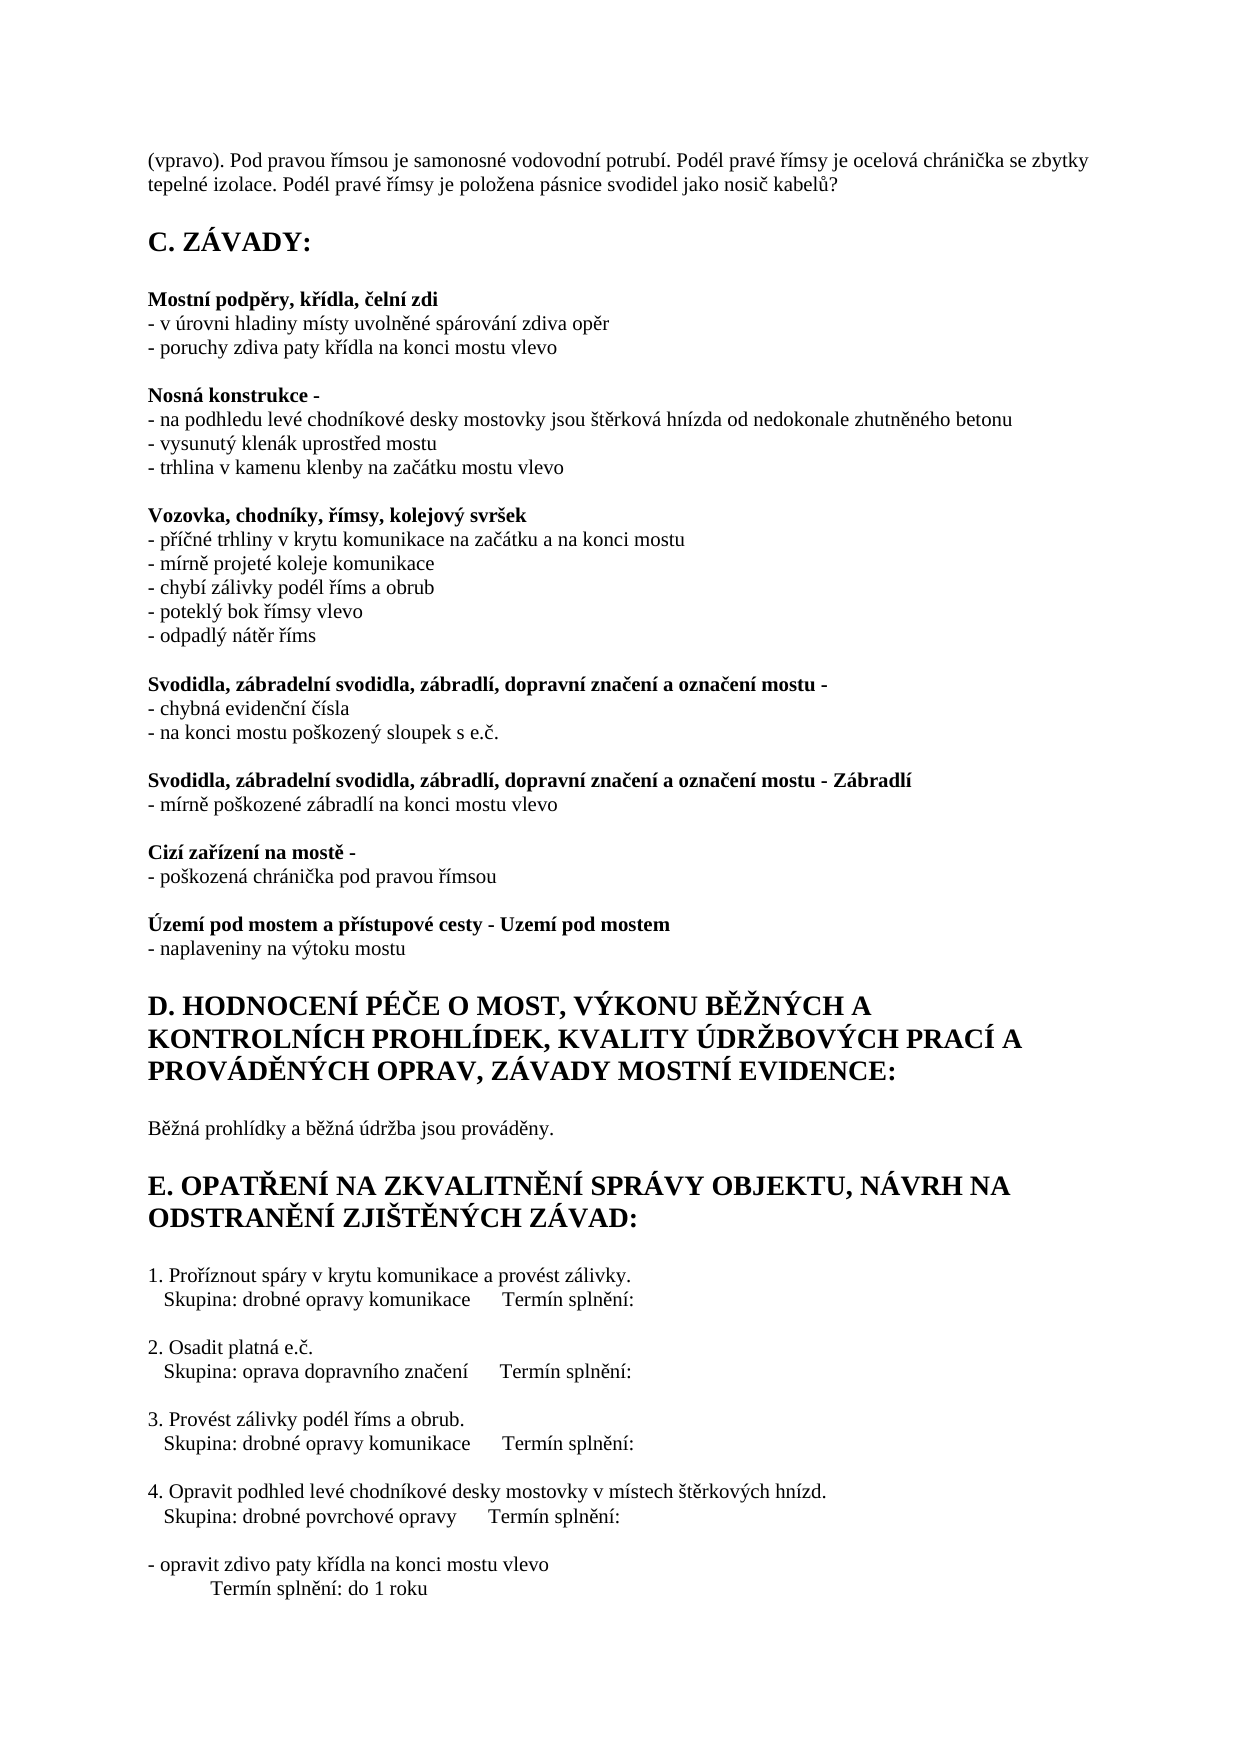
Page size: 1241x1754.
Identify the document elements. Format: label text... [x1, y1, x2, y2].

text E. OPATŘENÍ NA ZKVALITNĚNÍ SPRÁVY OBJEKTU, NÁVRH NA ODSTRANĚNÍ ZJIŠTĚNÝCH ZÁVAD: [148, 1169, 1093, 1234]
text Mostní podpěry, křídla, čelní zdi - v úrovni hladiny místy uvolněné spárování zdiva opěr - poruchy zdiva paty křídla na konci mostu vlevo Nosná konstrukce - - na podhledu levé chodníkové desky mostovky jsou štěrková hnízda od nedokonale zhutněného betonu - vysunutý klenák uprostřed mostu - trhlina v kamenu klenby na začátku mostu vlevo Vozovka, chodníky, římsy, kolejový svršek - příčné trhliny v krytu komunikace na začátku a na konci mostu - mírně projeté koleje komunikace - chybí zálivky podél říms a obrub - poteklý bok římsy vlevo - odpadlý nátěr říms Svodidla, zábradelní svodidla, zábradlí, dopravní značení a označení mostu - - chybná evidenční čísla - na konci mostu poškozený sloupek s e.č. Svodidla, zábradelní svodidla, zábradlí, dopravní značení a označení mostu - Zábradlí - mírně poškozené zábradlí na konci mostu vlevo Cizí zařízení na mostě - - poškozená chránička pod pravou římsou Území pod mostem a přístupové cesty - Uzemí pod mostem - naplaveniny na výtoku mostu [148, 286, 1093, 960]
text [148, 148, 1093, 196]
text C. ZÁVADY: [148, 225, 1093, 257]
text D. HODNOCENÍ PÉČE O MOST, VÝKONU BĚŽNÝCH A KONTROLNÍCH PROHLÍDEK, KVALITY ÚDRŽBOVÝCH PRACÍ A PROVÁDĚNÝCH OPRAV, ZÁVADY MOSTNÍ EVIDENCE: [148, 989, 1093, 1087]
text Běžná prohlídky a běžná údržba jsou prováděny. [148, 1116, 1093, 1140]
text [148, 1263, 1093, 1600]
